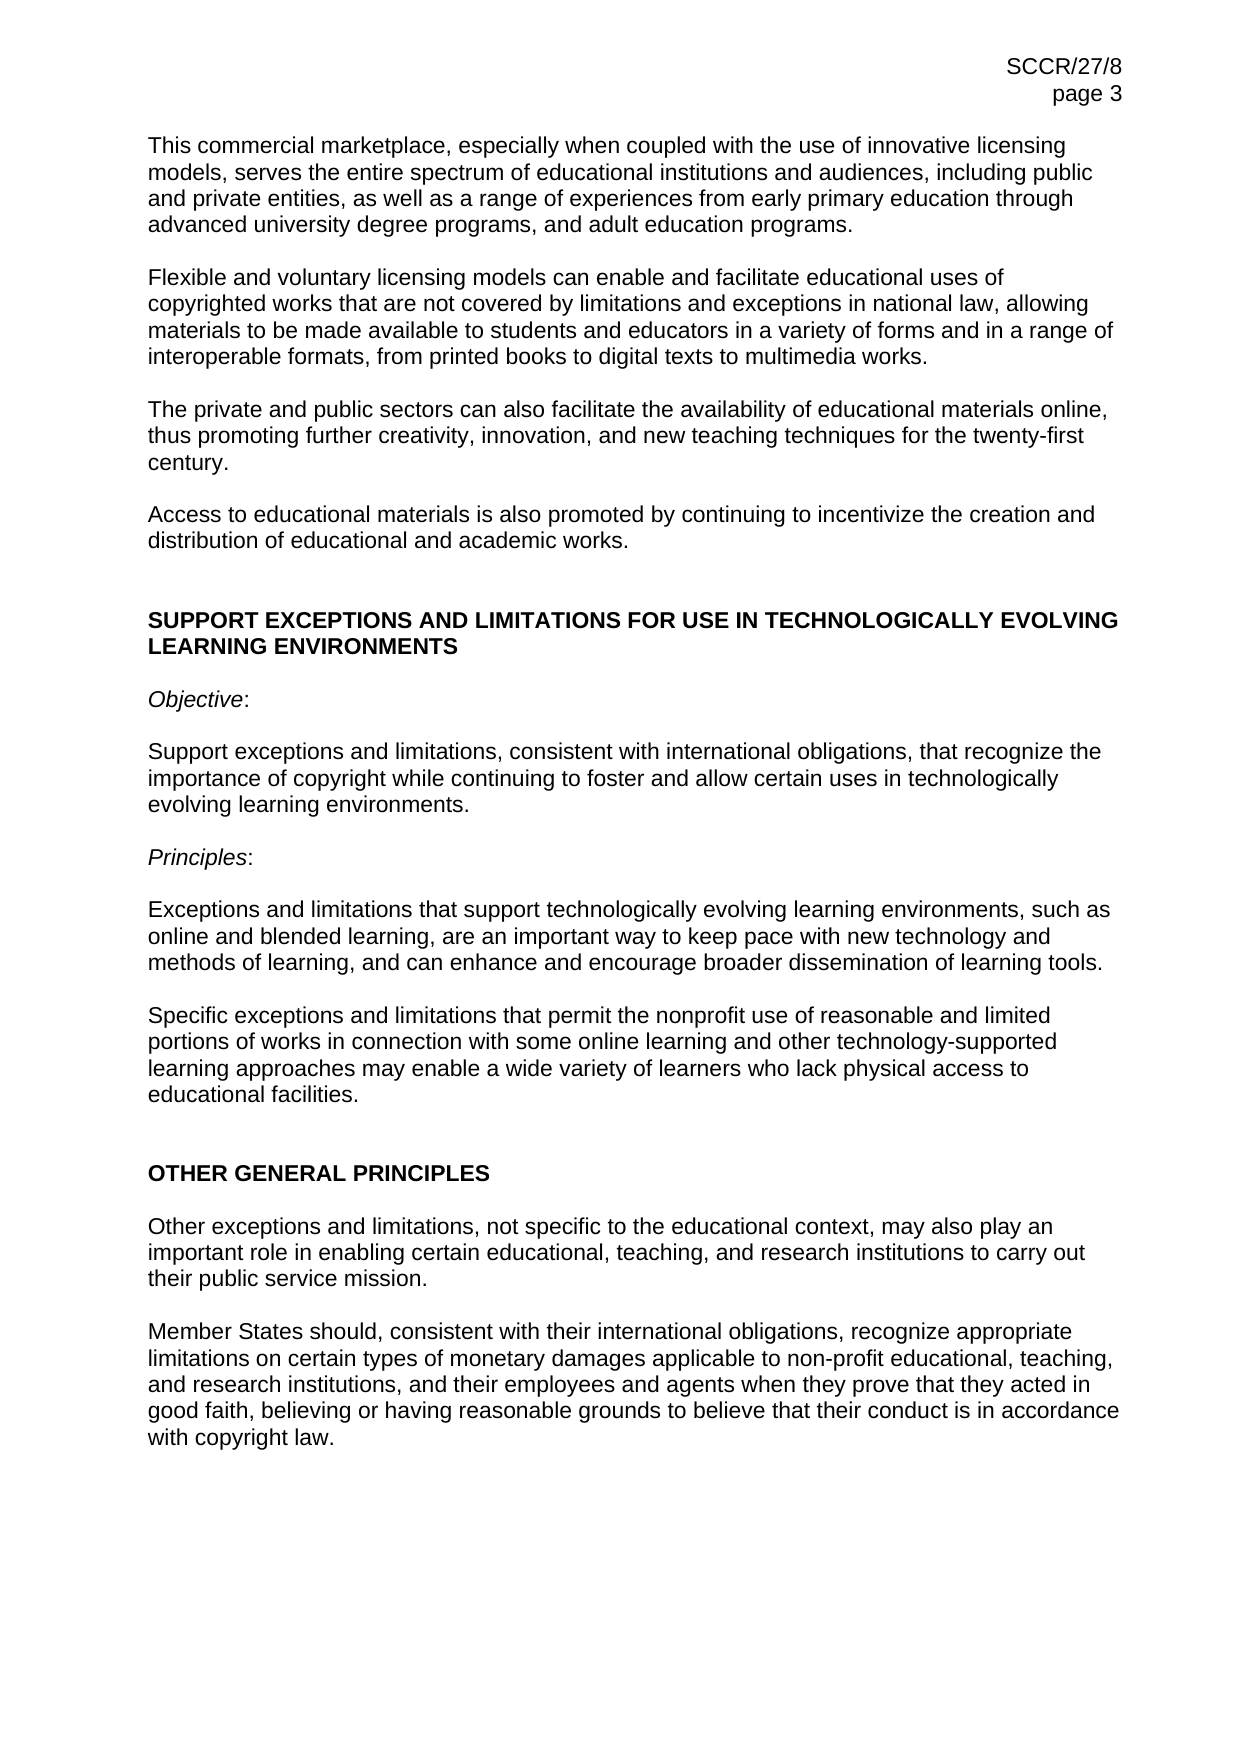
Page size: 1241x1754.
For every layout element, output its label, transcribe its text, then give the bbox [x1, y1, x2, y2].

text Other exceptions and limitations, not specific to the educational context, may also play an important role in enabling certain educational, teaching, and research institutions to carry out their public service mission. [148, 1213, 1122, 1292]
text The private and public sectors can also facilitate the availability of educational materials online, thus promoting further creativity, innovation, and new teaching techniques for the twenty-first century. [148, 396, 1122, 475]
text OTHER GENERAL PRINCIPLES [148, 1160, 1122, 1186]
text Access to educational materials is also promoted by continuing to incentivize the creation and distribution of educational and academic works. [148, 501, 1122, 554]
text Objective: [148, 686, 1122, 712]
text Flexible and voluntary licensing models can enable and facilitate educational uses of copyrighted works that are not covered by limitations and exceptions in national law, allowing materials to be made available to students and educators in a variety of forms and in a range of interoperable formats, from printed books to digital texts to multimedia works. [148, 264, 1122, 369]
text Support exceptions and limitations, consistent with international obligations, that recognize the importance of copyright while continuing to foster and allow certain uses in technologically evolving learning environments. [148, 738, 1122, 817]
text Specific exceptions and limitations that permit the nonprofit use of reasonable and limited portions of works in connection with some online learning and other technology-supported learning approaches may enable a wide variety of learners who lack physical access to educational facilities. [148, 1002, 1122, 1107]
text Member States should, consistent with their international obligations, recognize appropriate limitations on certain types of monetary damages applicable to non-profit educational, teaching, and research institutions, and their employees and agents when they prove that they acted in good faith, believing or having reasonable grounds to believe that their conduct is in accordance with copyright law. [148, 1318, 1122, 1450]
text SUPPORT EXCEPTIONS AND LIMITATIONS FOR USE IN TECHNOLOGICALLY EVOLVING LEARNING ENVIRONMENTS [148, 607, 1122, 659]
text Principles: [148, 844, 1122, 870]
text Exceptions and limitations that support technologically evolving learning environments, such as online and blended learning, are an important way to keep pace with new technology and methods of learning, and can enhance and encourage broader dissemination of learning tools. [148, 896, 1122, 976]
text This commercial marketplace, especially when coupled with the use of innovative licensing models, serves the entire spectrum of educational institutions and audiences, including public and private entities, as well as a range of experiences from early primary education through advanced university degree programs, and adult education programs. [148, 132, 1122, 238]
